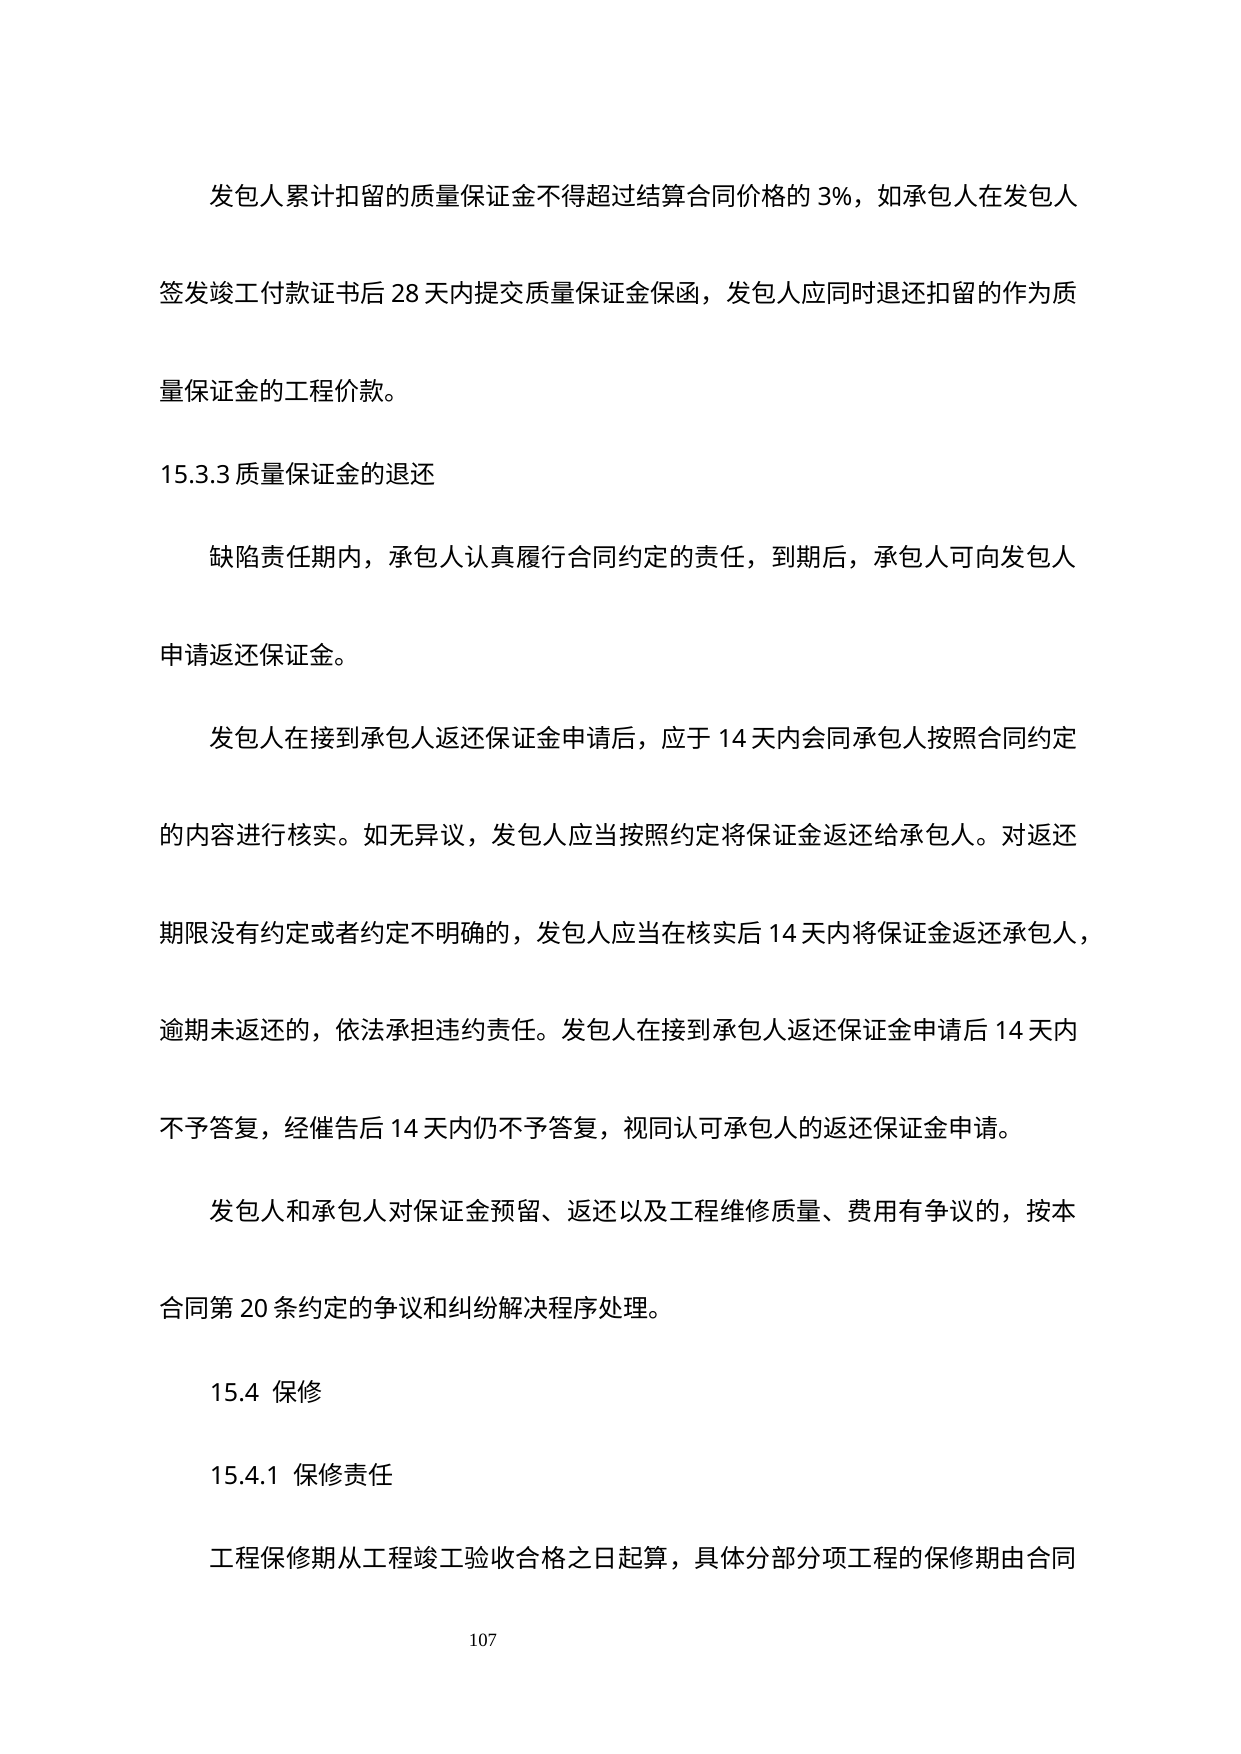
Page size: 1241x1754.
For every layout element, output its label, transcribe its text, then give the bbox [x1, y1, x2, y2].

text 发包人累计扣留的质量保证金不得超过结算合同价格的3%，如承包人在发包人签发竣工付款证书后28天内提交质量保证金保函，发包人应同时退还扣留的作为质量保证金的工程价款。 [159, 162, 1078, 422]
text 发包人和承包人对保证金预留、返还以及工程维修质量、费用有争议的，按本合同第20条约定的争议和纠纷解决程序处理。 [159, 1177, 1078, 1339]
text 缺陷责任期内，承包人认真履行合同约定的责任，到期后，承包人可向发包人申请返还保证金。 [159, 523, 1078, 686]
text 发包人在接到承包人返还保证金申请后，应于14天内会同承包人按照合同约定的内容进行核实。如无异议，发包人应当按照约定将保证金返还给承包人。对返还期限没有约定或者约定不明确的，发包人应当在核实后14天内将保证金返还承包人，逾期未返还的，依法承担违约责任。发包人在接到承包人返还保证金申请后14天内不予答复，经催告后14天内仍不予答复，视同认可承包人的返还保证金申请。 [159, 704, 1078, 1159]
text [159, 1524, 1078, 1589]
text 15.4 保修 [159, 1358, 1078, 1423]
text 15.3.3质量保证金的退还 [159, 440, 1078, 505]
text 15.4.1 保修责任 [159, 1441, 1078, 1506]
